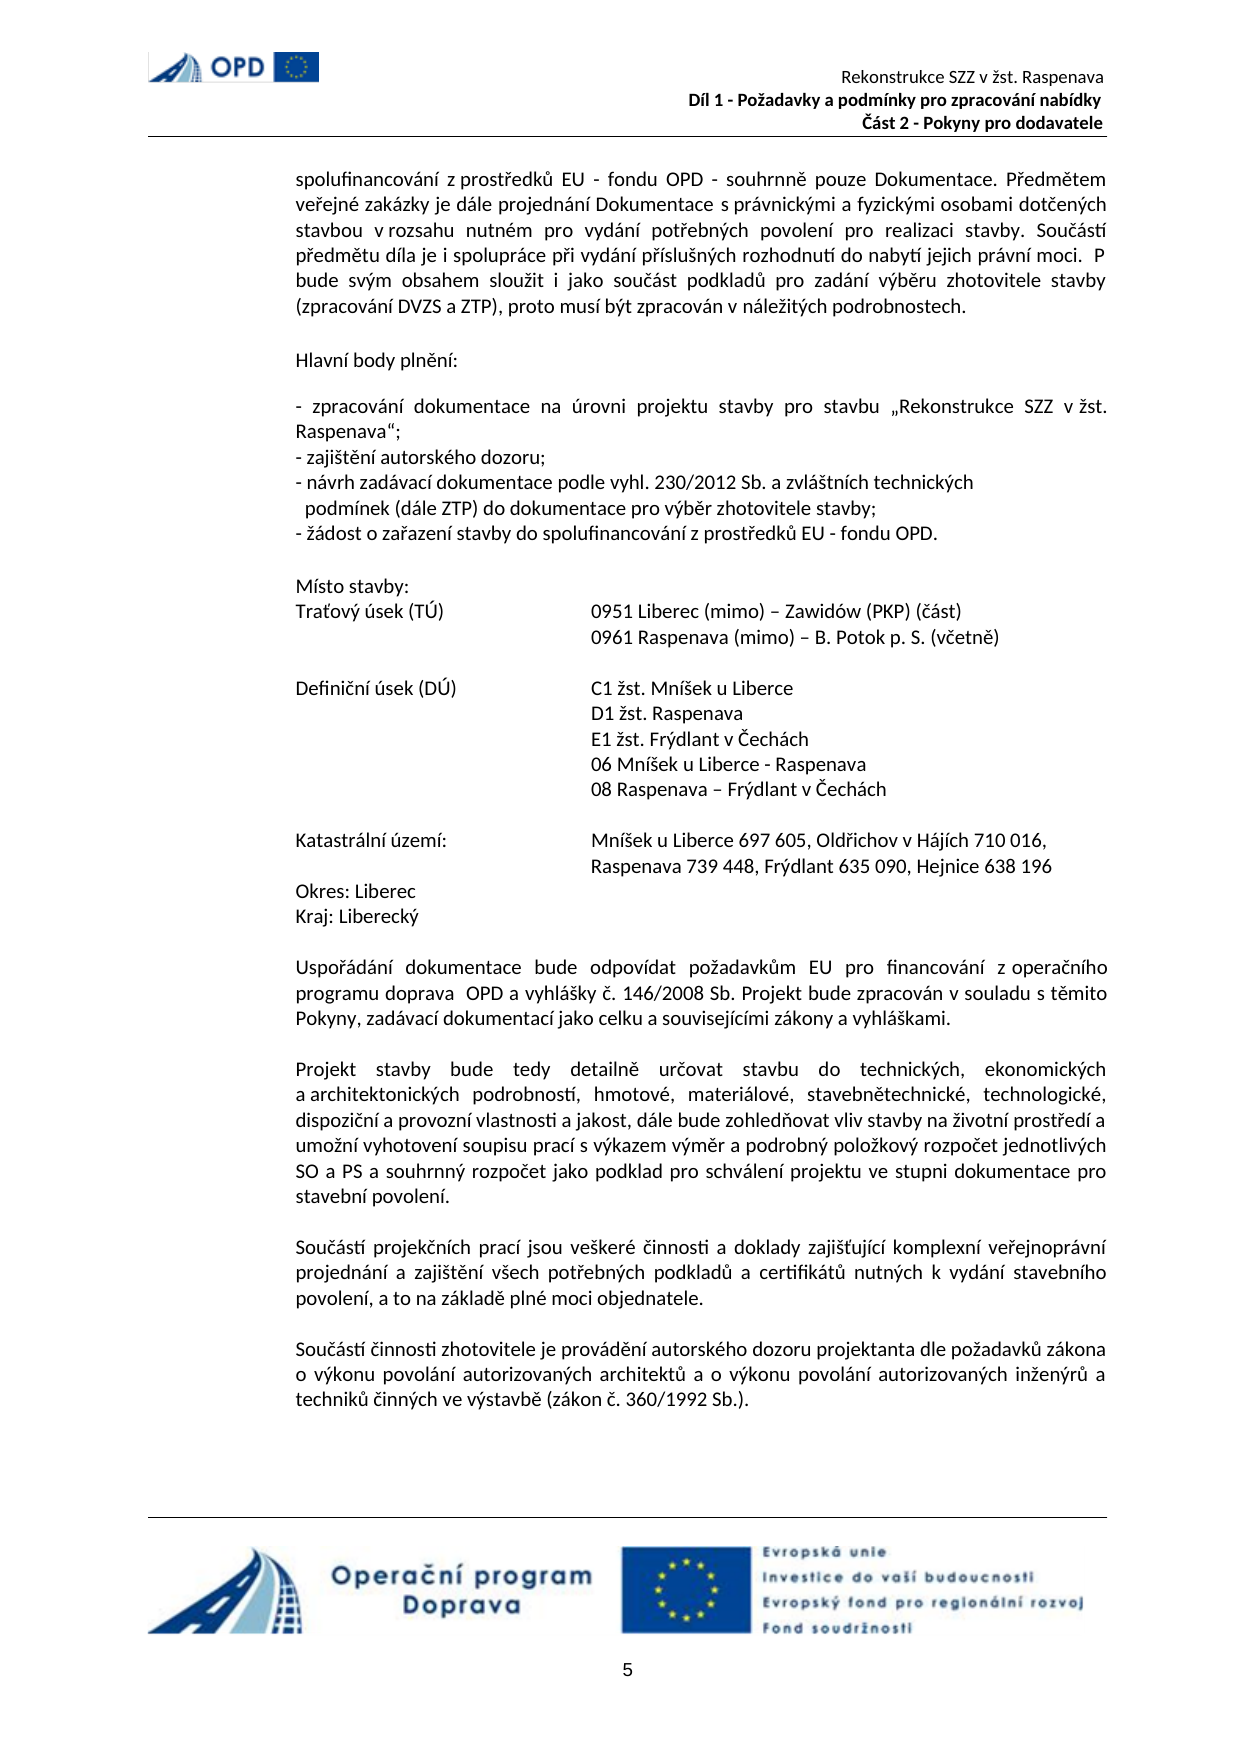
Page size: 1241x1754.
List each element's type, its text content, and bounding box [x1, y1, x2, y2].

list Součástí projekčních prací jsou veškeré činnosti a doklady zajišťující komplexní veřejnoprávní projednání a zajištění všech potřebných podkladů a certifikátů nutných k vydání stavebního povolení, a to na základě plné moci objednatele. [295, 1234, 1107, 1310]
text Traťový úsek (TÚ) 0951 Liberec (mimo) – Zawidów (PKP) (část) [295, 599, 1107, 624]
text Katastrální území: Mníšek u Liberce 697 605, Oldřichov v Hájích 710 016, Raspenava 739 448, Frýdlant 635 090, Hejnice 638 196 [295, 827, 1107, 878]
text 06 Mníšek u Liberce - Raspenava [517, 751, 1107, 777]
text Kraj: Liberecký [295, 904, 1107, 929]
list Projekt stavby bude tedy detailně určovat stavbu do technických, ekonomických a architektonických podrobností, hmotové, materiálové, stavebnětechnické, technologické, dispoziční a provozní vlastnosti a jakost, dále bude zohledňovat vliv stavby na životní prostředí a umožní vyhotovení soupisu prací s výkazem výměr a podrobný položkový rozpočet jednotlivých SO a PS a souhrnný rozpočet jako podklad pro schválení projektu ve stupni dokumentace pro stavební povolení. [295, 1056, 1107, 1209]
text - zajištění autorského dozoru; [295, 444, 1107, 469]
text - žádost o zařazení stavby do spolufinancování z prostředků EU - fondu OPD. [295, 520, 1107, 546]
picture [147, 52, 319, 84]
text 08 Raspenava – Frýdlant v Čechách [517, 777, 1107, 802]
text 0961 Raspenava (mimo) – B. Potok p. S. (včetně) [517, 624, 1107, 649]
text Místo stavby: [295, 573, 1107, 599]
text E1 žst. Frýdlant v Čechách [517, 726, 1107, 751]
text - návrh zadávací dokumentace podle vyhl. 230/2012 Sb. a zvláštních technických [295, 469, 1107, 495]
list Součástí činnosti zhotovitele je provádění autorského dozoru projektanta dle požadavků zákona o výkonu povolání autorizovaných architektů a o výkonu povolání autorizovaných inženýrů a techniků činných ve výstavbě (zákon č. 360/1992 Sb.). [295, 1336, 1107, 1412]
text Okres: Liberec [295, 878, 1107, 904]
list Uspořádání dokumentace bude odpovídat požadavkům EU pro financování z operačního programu doprava OPD a vyhlášky č. 146/2008 Sb. Projekt bude zpracován v souladu s těmito Pokyny, zadávací dokumentací jako celku a souvisejícími zákony a vyhláškami. [295, 954, 1107, 1031]
text Definiční úsek (DÚ) C1 žst. Mníšek u Liberce [295, 675, 1107, 700]
text podmínek (dále ZTP) do dokumentace pro výběr zhotovitele stavby; [295, 495, 1107, 520]
text D1 žst. Raspenava [517, 700, 1107, 726]
text - zpracování dokumentace na úrovni projektu stavby pro stavbu „Rekonstrukce SZZ v žst. Raspenava“; [295, 393, 1107, 444]
picture [147, 1546, 1085, 1637]
text Hlavní body plnění: [259, 347, 1107, 373]
